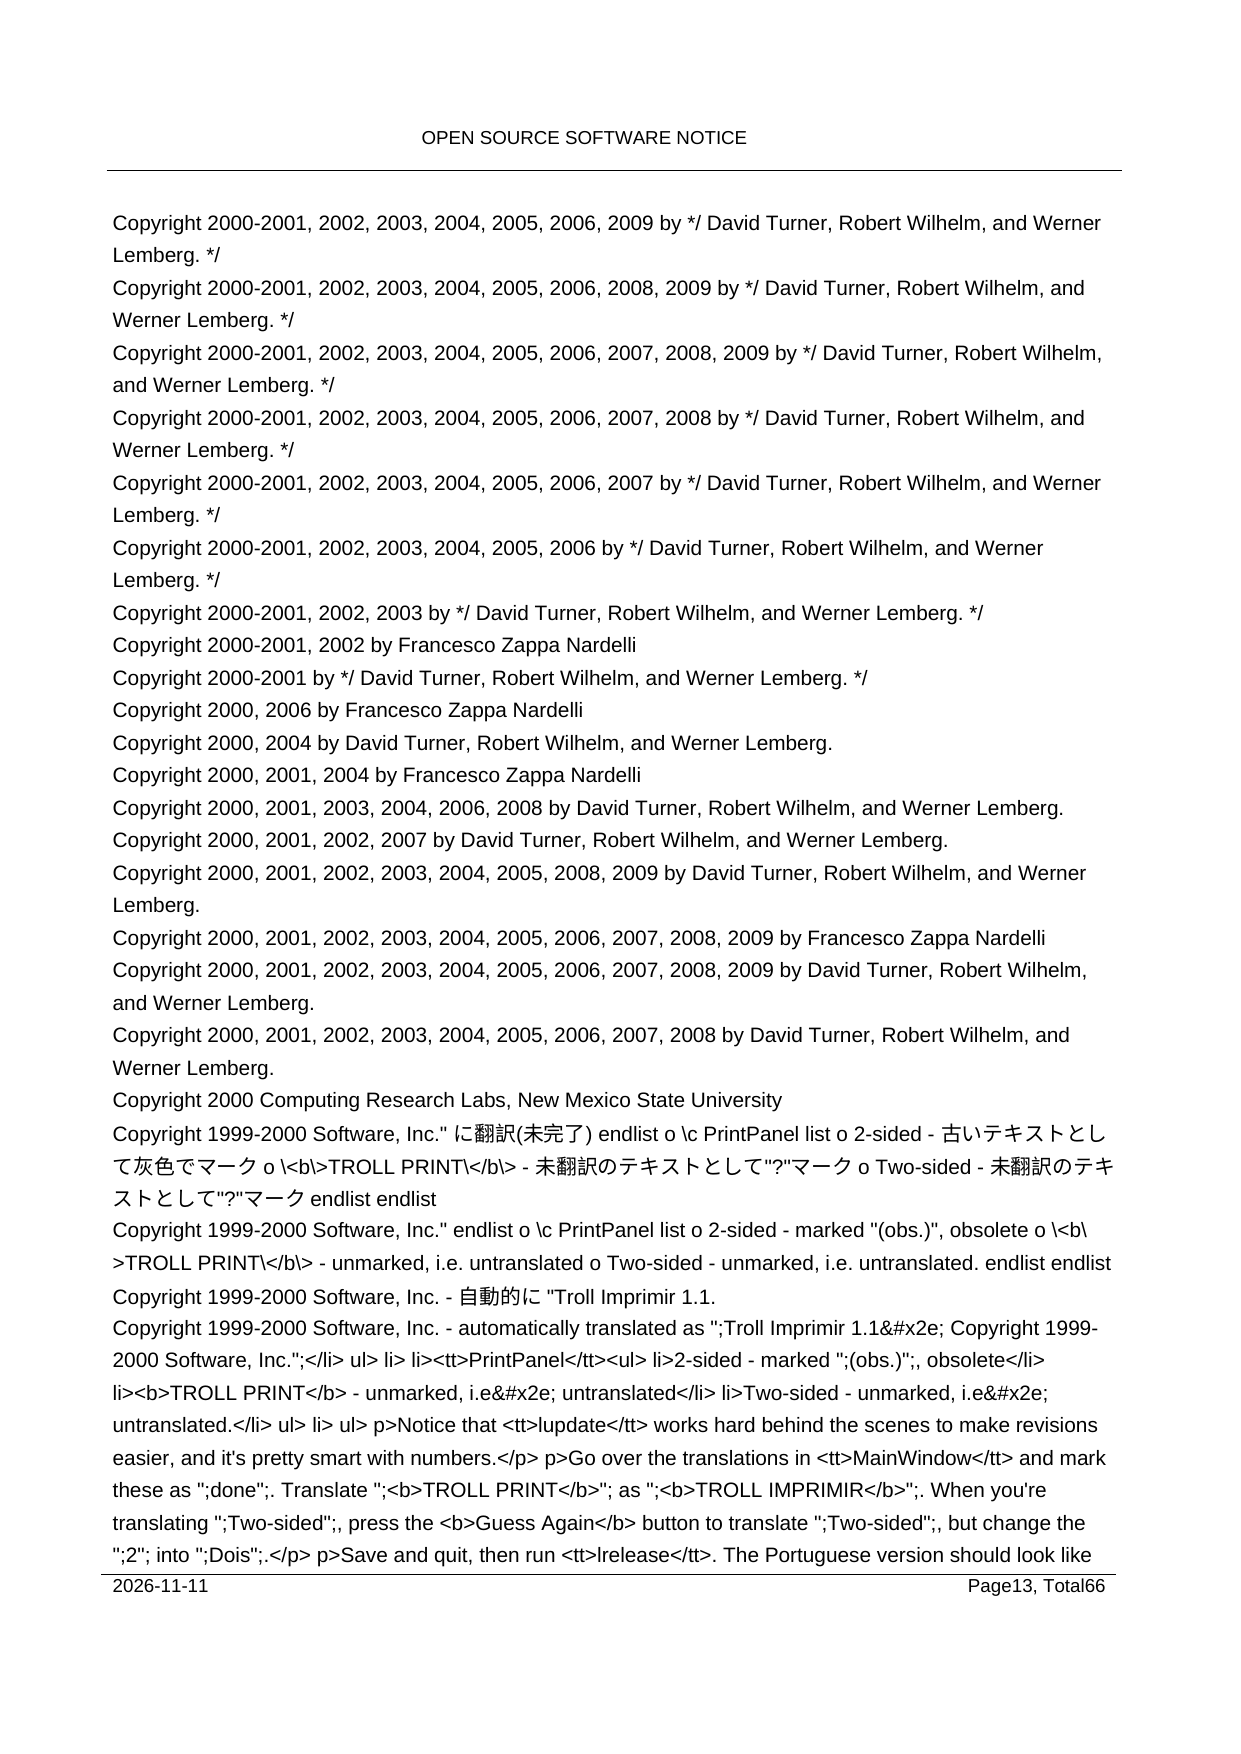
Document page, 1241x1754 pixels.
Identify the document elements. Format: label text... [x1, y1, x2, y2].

text Copyright 2000, 2001, 2004 by Francesco Zappa Nardelli [112, 759, 1128, 791]
text Copyright 2000-2001, 2002, 2003, 2004, 2005, 2006, 2007, 2008 by */ David Turner, Robert Wilhelm, and Werner Lemberg. */ [112, 401, 1128, 466]
text Copyright 2000, 2001, 2002, 2003, 2004, 2005, 2006, 2007, 2008, 2009 by David Turner, Robert Wilhelm, and Werner Lemberg. [112, 954, 1128, 1019]
text Copyright 2000-2001, 2002, 2003, 2004, 2005, 2006, 2008, 2009 by */ David Turner, Robert Wilhelm, and Werner Lemberg. */ [112, 271, 1128, 336]
text Copyright 2000, 2006 by Francesco Zappa Nardelli [112, 694, 1128, 726]
text Copyright 2000, 2001, 2002, 2003, 2004, 2005, 2008, 2009 by David Turner, Robert Wilhelm, and Werner Lemberg. [112, 856, 1128, 921]
text Copyright 2000, 2001, 2002, 2003, 2004, 2005, 2006, 2007, 2008, 2009 by Francesco Zappa Nardelli [112, 921, 1128, 954]
text Copyright 1999-2000 Software, Inc." endlist o \c PrintPanel list o 2-sided - marked "(obs.)", obsolete o \<b\>TROLL PRINT\</b\> - unmarked, i.e. untranslated o Two-sided - unmarked, i.e. untranslated. endlist endlist [112, 1214, 1128, 1279]
text Copyright 2000, 2001, 2003, 2004, 2006, 2008 by David Turner, Robert Wilhelm, and Werner Lemberg. [112, 791, 1128, 824]
text Copyright 2000, 2001, 2002, 2003, 2004, 2005, 2006, 2007, 2008 by David Turner, Robert Wilhelm, and Werner Lemberg. [112, 1019, 1128, 1084]
text Copyright 2000-2001, 2002, 2003, 2004, 2005, 2006, 2009 by */ David Turner, Robert Wilhelm, and Werner Lemberg. */ [112, 206, 1128, 271]
text Copyright 2000 Computing Research Labs, New Mexico State University [112, 1084, 1128, 1116]
text Copyright 1999-2000 Software, Inc." に翻訳(未完了) endlist o \c PrintPanel list o 2-sided - 古いテキストとして灰色でマーク o \<b\>TROLL PRINT\</b\> - 未翻訳のテキストとして"?"マーク o Two-sided - 未翻訳のテキストとして"?"マーク endlist endlist [112, 1116, 1128, 1214]
text Copyright 2000-2001, 2002, 2003, 2004, 2005, 2006 by */ David Turner, Robert Wilhelm, and Werner Lemberg. */ [112, 531, 1128, 596]
text Copyright 2000-2001, 2002, 2003, 2004, 2005, 2006, 2007 by */ David Turner, Robert Wilhelm, and Werner Lemberg. */ [112, 466, 1128, 531]
text Copyright 2000-2001, 2002, 2003 by */ David Turner, Robert Wilhelm, and Werner Lemberg. */ [112, 596, 1128, 629]
text Copyright 2000, 2001, 2002, 2007 by David Turner, Robert Wilhelm, and Werner Lemberg. [112, 824, 1128, 856]
text Copyright 2000-2001 by */ David Turner, Robert Wilhelm, and Werner Lemberg. */ [112, 661, 1128, 694]
text Copyright 2000, 2004 by David Turner, Robert Wilhelm, and Werner Lemberg. [112, 726, 1128, 759]
text Copyright 1999-2000 Software, Inc. - 自動的に "Troll Imprimir 1.1. [112, 1279, 1128, 1311]
text Copyright 2000-2001, 2002 by Francesco Zappa Nardelli [112, 629, 1128, 661]
text Copyright 2000-2001, 2002, 2003, 2004, 2005, 2006, 2007, 2008, 2009 by */ David Turner, Robert Wilhelm, and Werner Lemberg. */ [112, 336, 1128, 401]
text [112, 1311, 1128, 1571]
